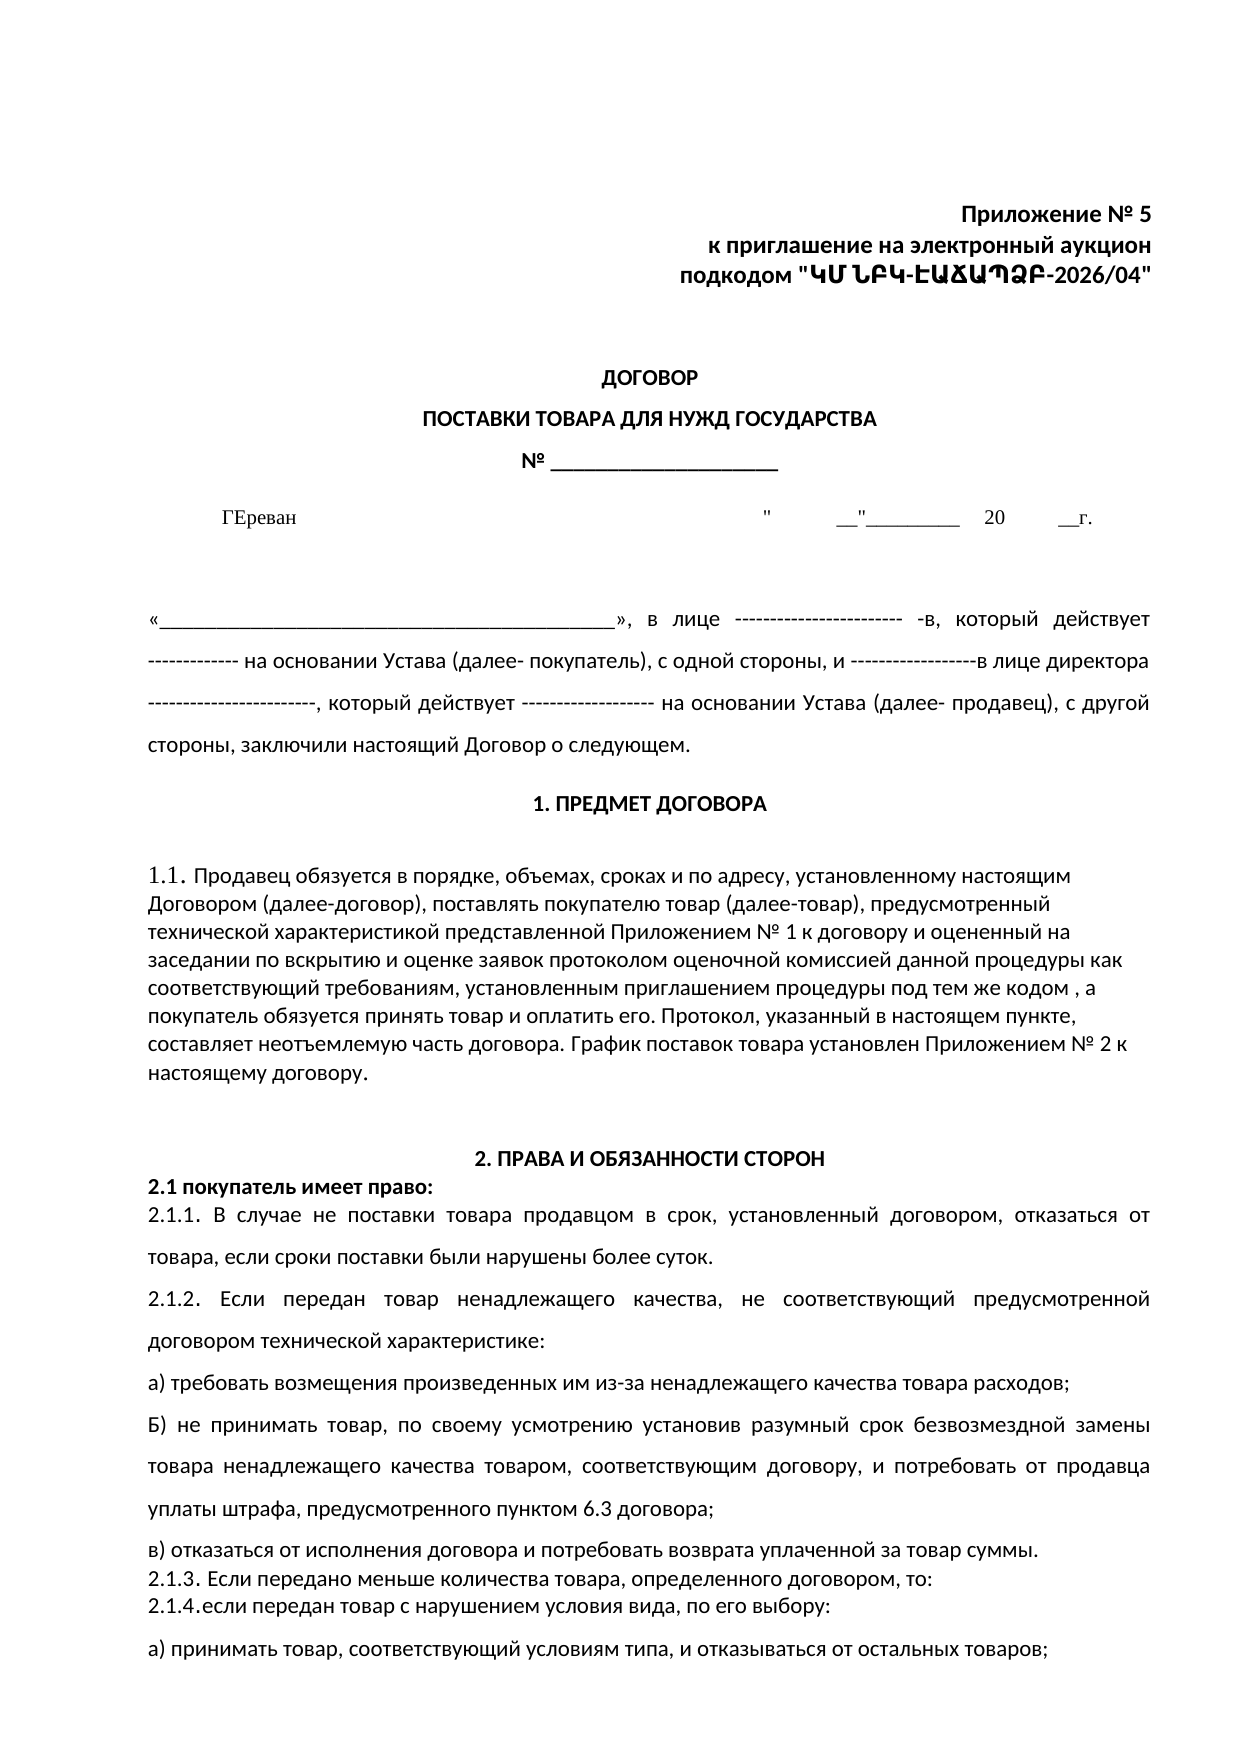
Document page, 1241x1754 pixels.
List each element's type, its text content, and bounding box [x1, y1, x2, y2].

list 2.1.2․ Если передан товар ненадлежащего качества, не соответствующий предусмотренной договором технической характеристике: [148, 1284, 1152, 1354]
text ПОСТАВКИ ТОВАРА ДЛЯ НУЖД ГОСУДАРСТВА [148, 404, 1152, 433]
list а) требовать возмещения произведенных им из-за ненадлежащего качества товара расходов; [148, 1368, 1152, 1396]
text «________________________________________», в лице ------------------------ -в, который действует ------------- на основании Устава (далее- покупатель), с одной стороны, и ------------------в лице директора ------------------------, который действует ------------------- на основании Устава (далее- продавец), с другой стороны, заключили настоящий Договор о следующем. [148, 604, 1152, 758]
text в) отказаться от исполнения договора и потребовать возврата уплаченной за товар суммы. [148, 1536, 1152, 1564]
text 1. ПРЕДМЕТ ДОГОВОРА [148, 789, 1152, 817]
text 1.1․ Продавец обязуется в порядке, объемах, сроках и по адресу, установленному настоящим Договором (далее-договор), поставлять покупателю товар (далее-товар), предусмотренный технической характеристикой представленной Приложением № 1 к договору и оцененный на заседании по вскрытию и оценке заявок протоколом оценочной комиссией данной процедуры как соответствующий требованиям, установленным приглашением процедуры под тем же кодом , а покупатель обязуется принять товар и оплатить его. Протокол, указанный в настоящем пункте, составляет неотъемлемую часть договора. График поставок товара установлен Приложением № 2 к настоящему договору. [148, 860, 1152, 1087]
text № ____________________ [148, 447, 1152, 474]
text к приглашение на электронный аукцион [177, 229, 1152, 259]
list Б) не принимать товар, по своему усмотрению установив разумный срок безвозмездной замены товара ненадлежащего качества товаром, соответствующим договору, и потребовать от продавца уплаты штрафа, предусмотренного пунктом 6.3 договора; [148, 1410, 1152, 1522]
list 2. ПРАВА И ОБЯЗАННОСТИ СТОРОН [148, 1144, 1152, 1172]
table_header " __"_________ 20 __г. [620, 505, 1104, 546]
list а) принимать товар, соответствующий условиям типа, и отказываться от остальных товаров; [148, 1634, 1152, 1662]
text 2.1 покупатель имеет право: [148, 1172, 1152, 1200]
list 2.1.4․если передан товар с нарушением условия вида, по его выбору: [148, 1592, 1152, 1620]
text подкодом "ԿՄ ՆԲԿ-ԷԱՃԱՊՁԲ-2026/04" [177, 259, 1152, 290]
text Приложение № 5 [148, 198, 1152, 229]
table_header ГЕреван [136, 505, 620, 546]
list 2.1.1․ В случае не поставки товара продавцом в срок, установленный договором, отказаться от товара, если сроки поставки были нарушены более суток. [148, 1200, 1152, 1270]
text 2.1.3․ Если передано меньше количества товара, определенного договором, то: [148, 1564, 1152, 1592]
text ДОГОВОР [148, 363, 1152, 391]
